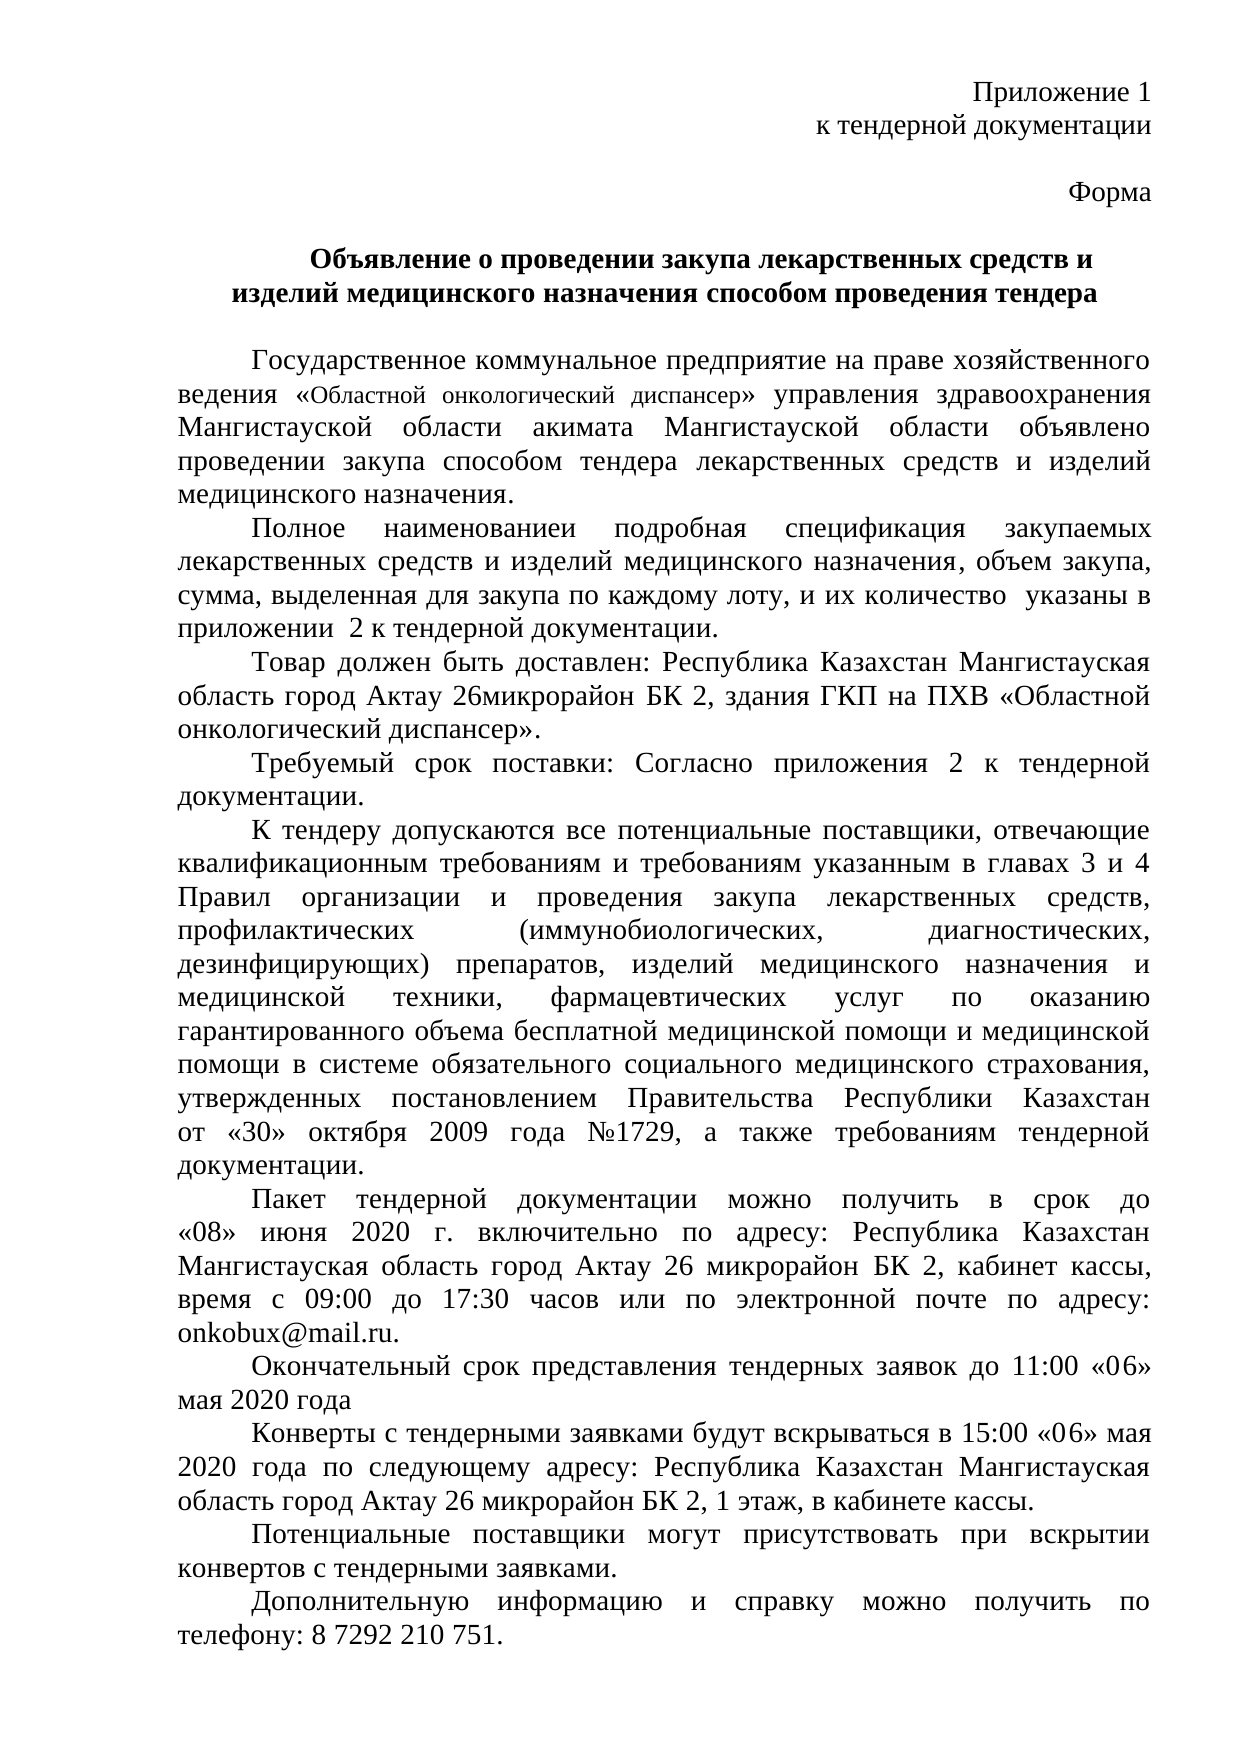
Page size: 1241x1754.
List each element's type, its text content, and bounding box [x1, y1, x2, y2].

text Полное наименованиеи подробная спецификация закупаемых лекарственных средств и изделий медицинского назначения, объем закупа, сумма, выделенная для закупа по каждому лоту, и их количество указаны в приложении 2 к тендерной документации. [177, 510, 1152, 644]
subtitle Приложение 1 [177, 74, 1152, 107]
text Товар должен быть доставлен: Республика Казахстан Мангистауская область город Актау 26микрорайон БК 2, здания ГКП на ПХВ «Областной онкологический диспансер». [177, 644, 1152, 745]
text Конверты с тендерными заявками будут вскрываться в 15:00 «06» мая 2020 года по следующему адресу: Республика Казахстан Мангистауская область город Актау 26 микрорайон БК 2, 1 этаж, в кабинете кассы. [177, 1416, 1152, 1516]
text К тендеру допускаются все потенциальные поставщики, отвечающие квалификационным требованиям и требованиям указанным в главах 3 и 4 Правил организации и проведения закупа лекарственных средств, профилактических (иммунобиологических, диагностических, дезинфицирующих) препаратов, изделий медицинского назначения и медицинской техники, фармацевтических услуг по оказанию гарантированного объема бесплатной медицинской помощи и медицинской помощи в системе обязательного социального медицинского страхования, утвержденных постановлением Правительства Республики Казахстан от «30» октября 2009 года №1729, а также требованиям тендерной документации. [177, 812, 1152, 1181]
text Пакет тендерной документации можно получить в срок до «08» июня 2020 г. включительно по адресу: Республика Казахстан Мангистауская область город Актау 26 микрорайон БК 2, кабинет кассы, время с 09:00 до 17:30 часов или по электронной почте по адресу: onkobux@mail.ru. [177, 1181, 1152, 1348]
text Требуемый срок поставки: Согласно приложения 2 к тендерной документации. [177, 745, 1152, 812]
text Потенциальные поставщики могут присутствовать при вскрытии конвертов с тендерными заявками. [177, 1516, 1152, 1583]
text Государственное коммунальное предприятие на праве хозяйственного ведения «Областной онкологический диспансер» управления здравоохранения Мангистауской области акимата Мангистауской области объявлено проведении закупа способом тендера лекарственных средств и изделий медицинского назначения. [177, 342, 1152, 510]
subtitle Форма [177, 174, 1152, 208]
text Дополнительную информацию и справку можно получить по телефону: 8 7292 210 751. [177, 1583, 1152, 1650]
subtitle к тендерной документации [177, 107, 1152, 141]
subtitle Объявление о проведении закупа лекарственных средств и изделий медицинского назначения способом проведения тендера [177, 242, 1152, 309]
text Окончательный срок представления тендерных заявок до 11:00 «06» мая 2020 года [177, 1348, 1152, 1416]
